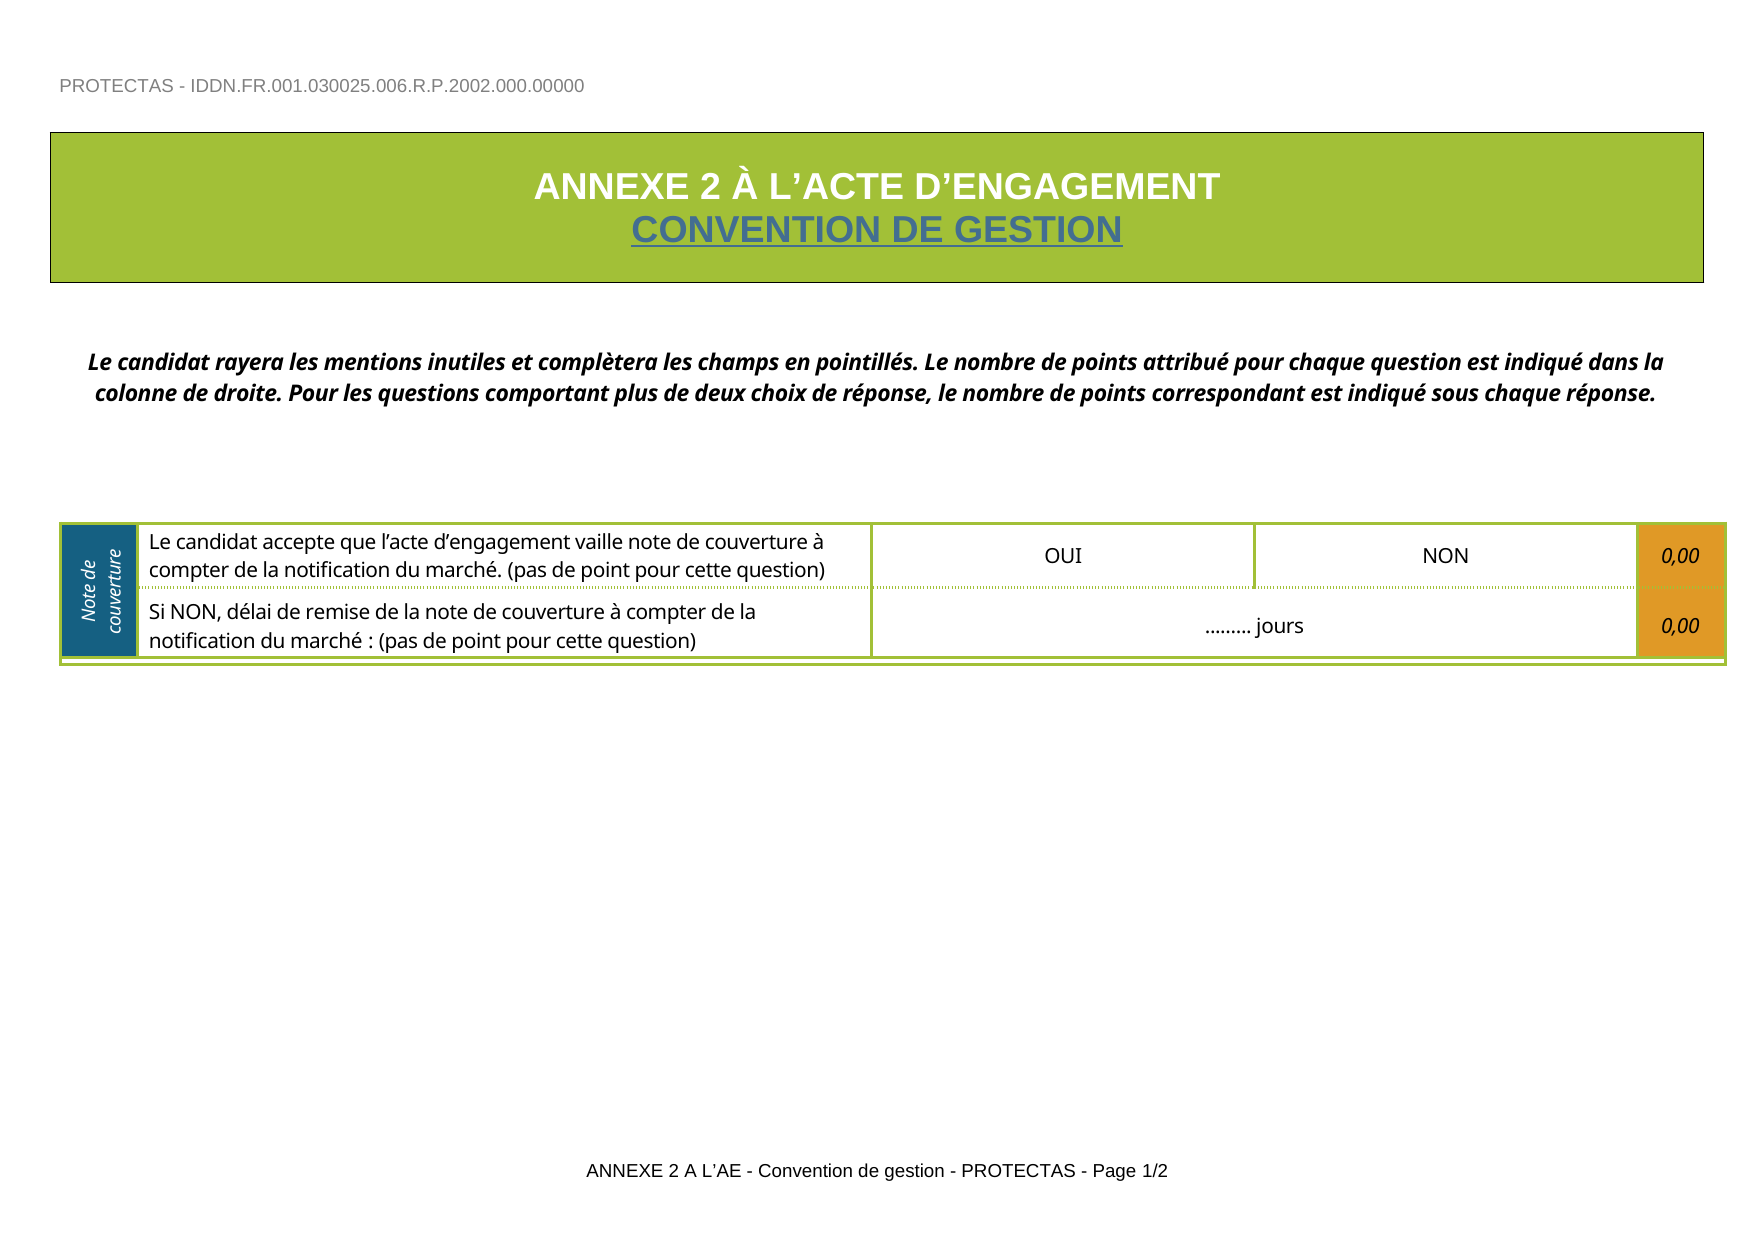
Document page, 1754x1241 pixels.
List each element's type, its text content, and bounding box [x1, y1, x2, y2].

text ANNEXE 2 À L’ACTE D’ENGAGEMENT [51, 133, 1703, 175]
text Le candidat rayera les mentions inutiles et complètera les champs en pointillés. Le nombre de points attribué pour chaque question est indiqué dans la colonne de droite. Pour les questions comportant plus de deux choix de réponse, le nombre de points correspondant est indiqué sous chaque réponse. [59, 345, 1695, 408]
table_header NON [1256, 525, 1636, 586]
table_header OUI [873, 525, 1253, 586]
text CONVENTION DE GESTION [51, 175, 1703, 282]
table_cell Si NON, délai de remise de la note de couverture à compter de la notification du marché : (pas de point pour cette question) [139, 586, 870, 656]
table_header Le candidat accepte que l’acte d’engagement vaille note de couverture à compter de la notification du marché. (pas de point pour cette question) [139, 525, 870, 586]
table_header 0,00 [1639, 525, 1724, 586]
table_cell ......... jours [873, 586, 1636, 656]
table_header Note de couverture [62, 525, 136, 656]
table_cell 0,00 [1639, 586, 1724, 656]
